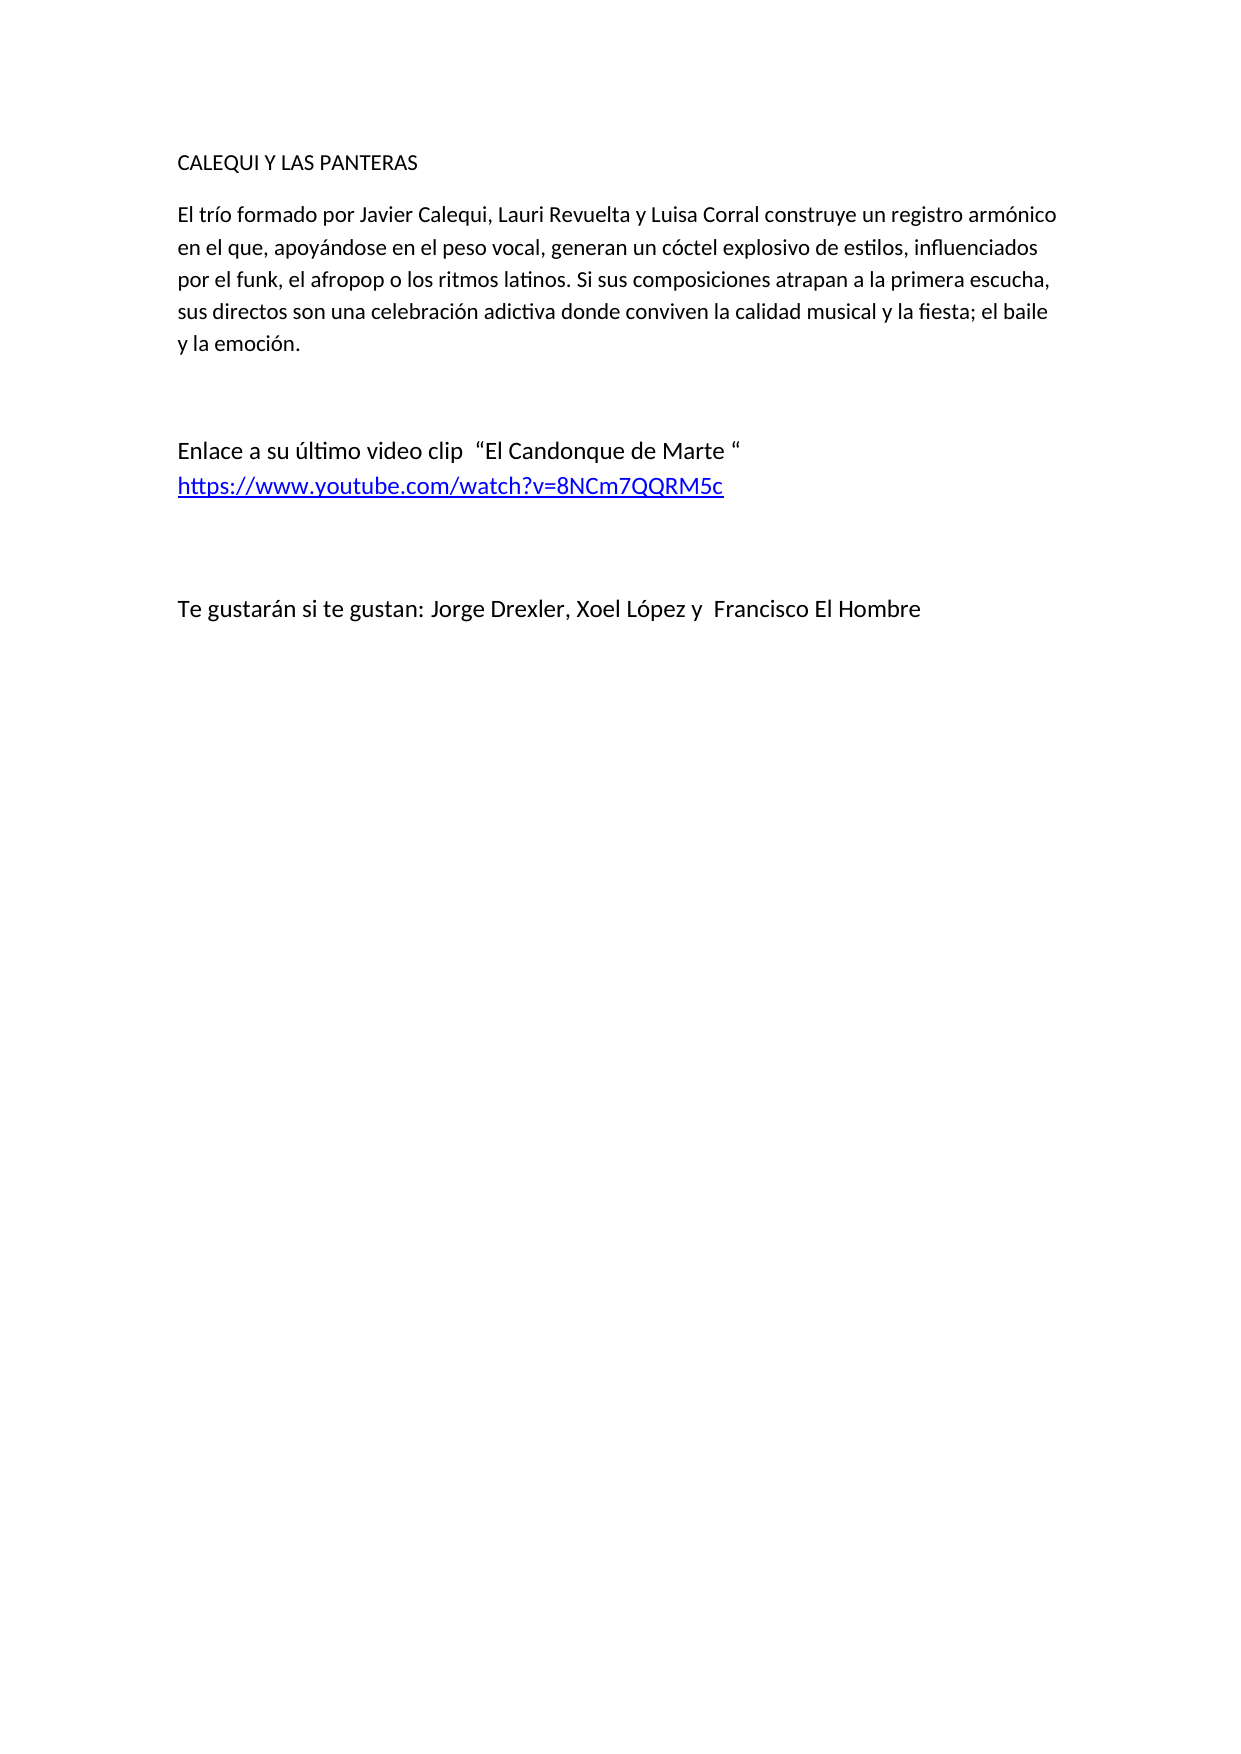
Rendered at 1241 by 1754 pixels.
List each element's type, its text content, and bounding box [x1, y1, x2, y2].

text Te gustarán si te gustan: Jorge Drexler, Xoel López y Francisco El Hombre [177, 590, 1063, 624]
text El trío formado por Javier Calequi, Lauri Revuelta y Luisa Corral construye un registro armónico en el que, apoyándose en el peso vocal, generan un cóctel explosivo de estilos, influenciados por el funk, el afropop o los ritmos latinos. Si sus composiciones atrapan a la primera escucha, sus directos son una celebración adictiva donde conviven la calidad musical y la fiesta; el baile y la emoción. [177, 201, 1063, 357]
text CALEQUI Y LAS PANTERAS [177, 148, 1063, 176]
text Enlace a su último video clip “El Candonque de Marte “ https://www.youtube.com/watch?v=8NCm7QQRM5c [177, 435, 1063, 501]
